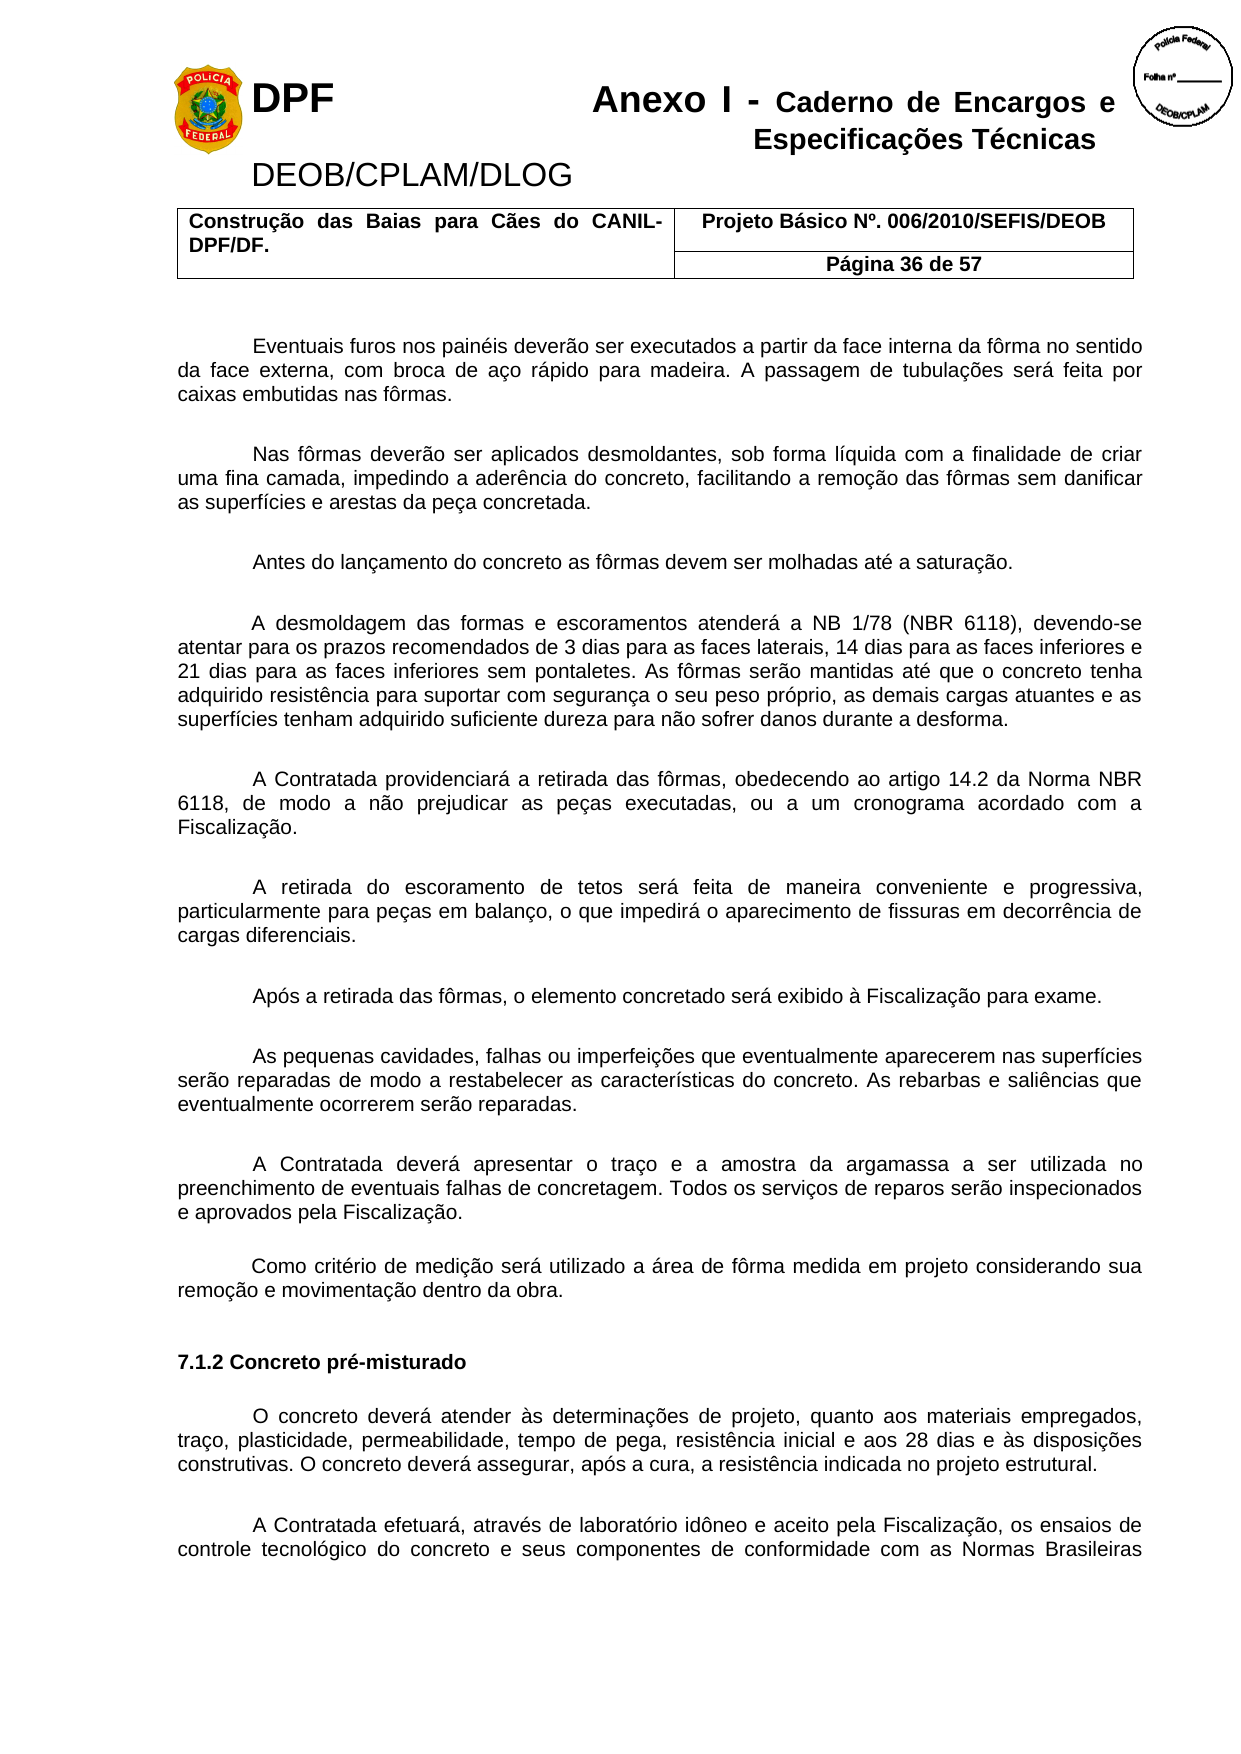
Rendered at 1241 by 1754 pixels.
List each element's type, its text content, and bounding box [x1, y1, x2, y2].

list Antes do lançamento do concreto as fôrmas devem ser molhadas até a saturação. [177, 550, 1144, 574]
list Após a retirada das fôrmas, o elemento concretado será exibido à Fiscalização para exame. [177, 983, 1144, 1007]
text A desmoldagem das formas e escoramentos atenderá a NB 1/78 (NBR 6118), devendo-se atentar para os prazos recomendados de 3 dias para as faces laterais, 14 dias para as faces inferiores e 21 dias para as faces inferiores sem pontaletes. As fôrmas serão mantidas até que o concreto tenha adquirido resistência para suportar com segurança o seu peso próprio, as demais cargas atuantes e as superfícies tenham adquirido suficiente dureza para não sofrer danos durante a desforma. [177, 611, 1144, 730]
list A retirada do escoramento de tetos será feita de maneira conveniente e progressiva, particularmente para peças em balanço, o que impedirá o aparecimento de fissuras em decorrência de cargas diferenciais. [177, 875, 1144, 947]
text Como critério de medição será utilizado a área de fôrma medida em projeto considerando sua remoção e movimentação dentro da obra. [177, 1254, 1144, 1302]
text 7.1.2 Concreto pré-misturado [177, 1350, 1144, 1374]
list O concreto deverá atender às determinações de projeto, quanto aos materiais empregados, traço, plasticidade, permeabilidade, tempo de pega, resistência inicial e aos 28 dias e às disposições construtivas. O concreto deverá assegurar, após a cura, a resistência indicada no projeto estrutural. [177, 1404, 1144, 1476]
list A Contratada deverá apresentar o traço e a amostra da argamassa a ser utilizada no preenchimento de eventuais falhas de concretagem. Todos os serviços de reparos serão inspecionados e aprovados pela Fiscalização. [177, 1152, 1144, 1224]
picture [1114, 16, 1241, 155]
list Eventuais furos nos painéis deverão ser executados a partir da face interna da fôrma no sentido da face externa, com broca de aço rápido para madeira. A passagem de tubulações será feita por caixas embutidas nas fôrmas. [177, 333, 1144, 405]
list Nas fôrmas deverão ser aplicados desmoldantes, sob forma líquida com a finalidade de criar uma fina camada, impedindo a aderência do concreto, facilitando a remoção das fôrmas sem danificar as superfícies e arestas da peça concretada. [177, 442, 1144, 514]
list As pequenas cavidades, falhas ou imperfeições que eventualmente aparecerem nas superfícies serão reparadas de modo a restabelecer as características do concreto. As rebarbas e saliências que eventualmente ocorrerem serão reparadas. [177, 1044, 1144, 1116]
list A Contratada providenciará a retirada das fôrmas, obedecendo ao artigo 14.2 da Norma NBR 6118, de modo a não prejudicar as peças executadas, ou a um cronograma acordado com a Fiscalização. [177, 767, 1144, 839]
